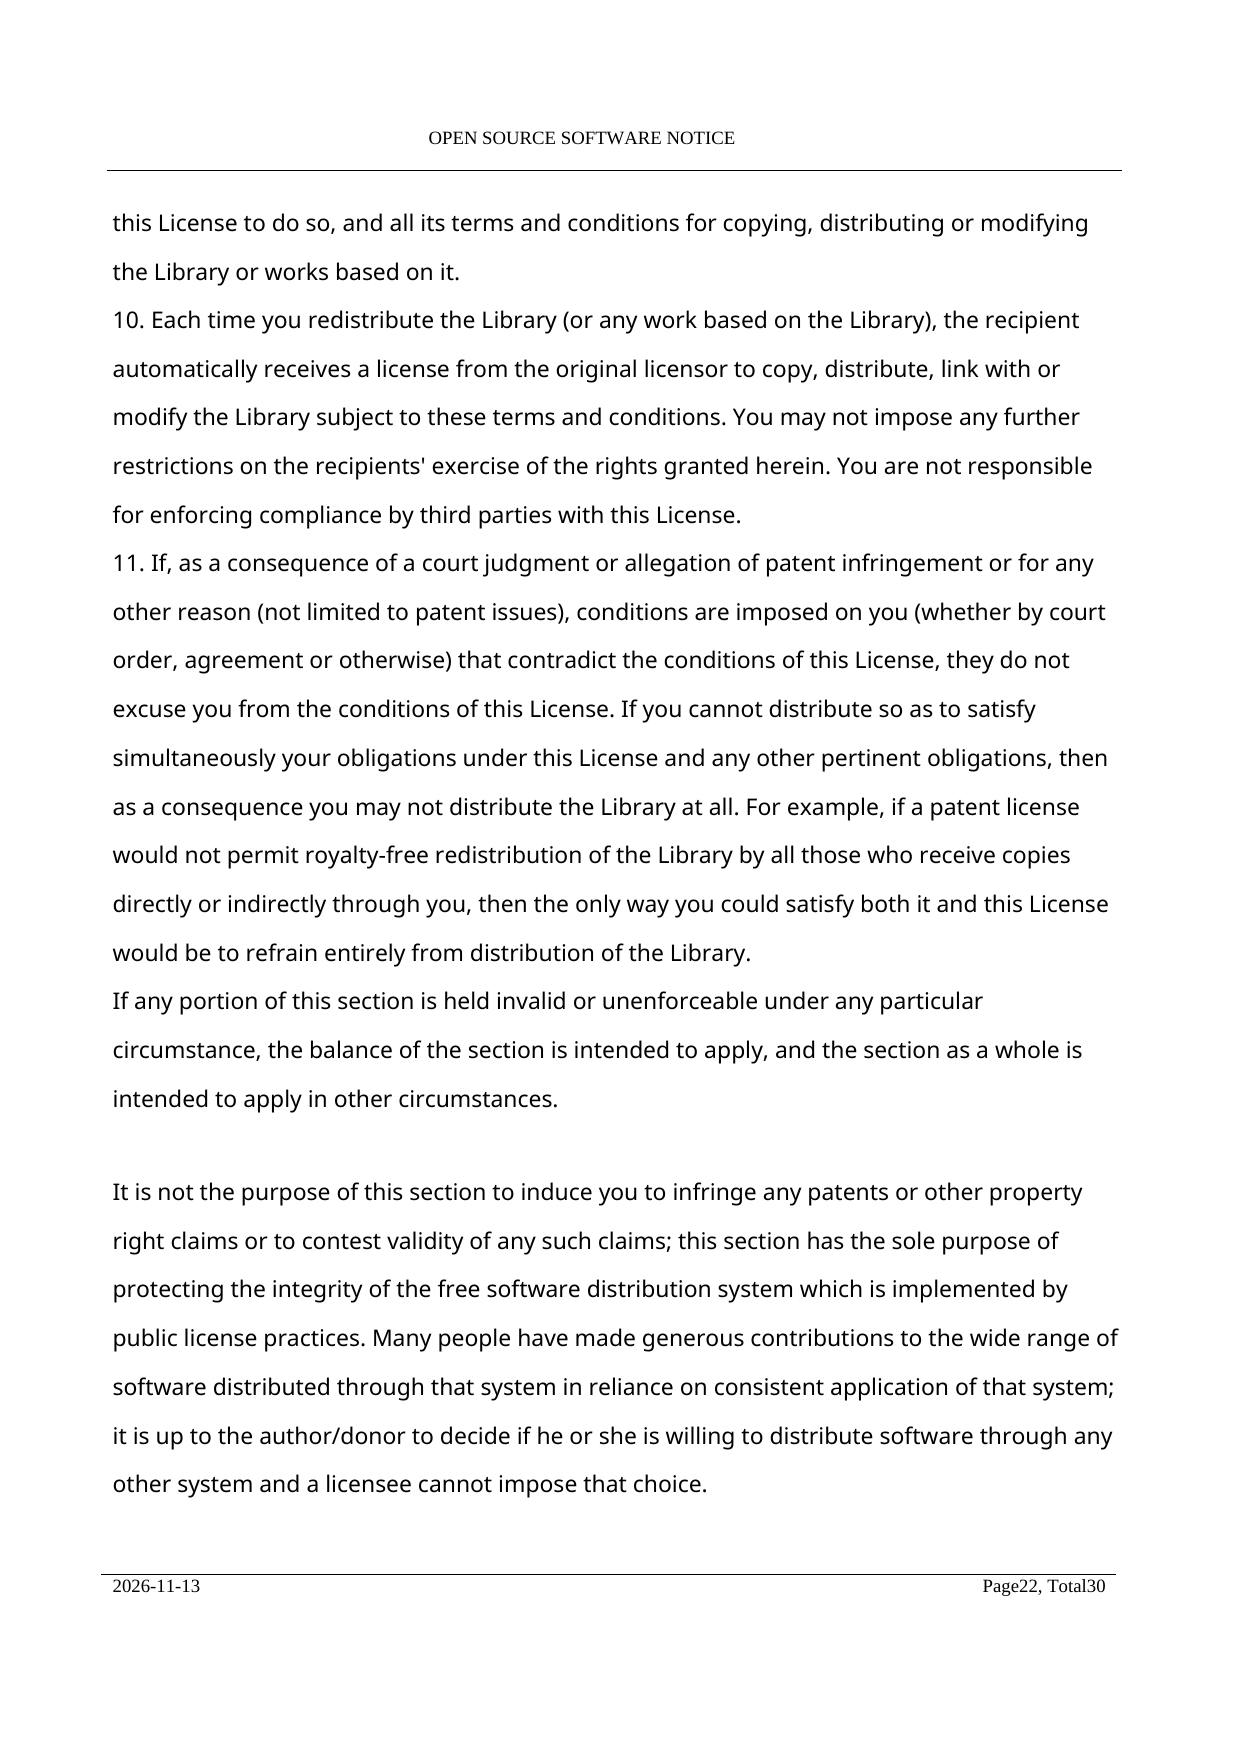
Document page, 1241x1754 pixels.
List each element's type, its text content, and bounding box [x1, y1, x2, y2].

text 10. Each time you redistribute the Library (or any work based on the Library), the recipient automatically receives a license from the original licensor to copy, distribute, link with or modify the Library subject to these terms and conditions. You may not impose any further restrictions on the recipients' exercise of the rights granted herein. You are not responsible for enforcing compliance by third parties with this License. [112, 303, 1128, 531]
text 11. If, as a consequence of a court judgment or allegation of patent infringement or for any other reason (not limited to patent issues), conditions are imposed on you (whether by court order, agreement or otherwise) that contradict the conditions of this License, they do not excuse you from the conditions of this License. If you cannot distribute so as to satisfy simultaneously your obligations under this License and any other pertinent obligations, then as a consequence you may not distribute the Library at all. For example, if a patent license would not permit royalty-free redistribution of the Library by all those who receive copies directly or indirectly through you, then the only way you could satisfy both it and this License would be to refrain entirely from distribution of the Library. [112, 546, 1128, 969]
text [112, 206, 1128, 288]
text It is not the purpose of this section to induce you to infringe any patents or other property right claims or to contest validity of any such claims; this section has the sole purpose of protecting the integrity of the free software distribution system which is implemented by public license practices. Many people have made generous contributions to the wide range of software distributed through that system in reliance on consistent application of that system; it is up to the author/donor to decide if he or she is willing to distribute software through any other system and a licensee cannot impose that choice. [112, 1175, 1128, 1500]
text If any portion of this section is held invalid or unenforceable under any particular circumstance, the balance of the section is intended to apply, and the section as a whole is intended to apply in other circumstances. [112, 984, 1128, 1114]
